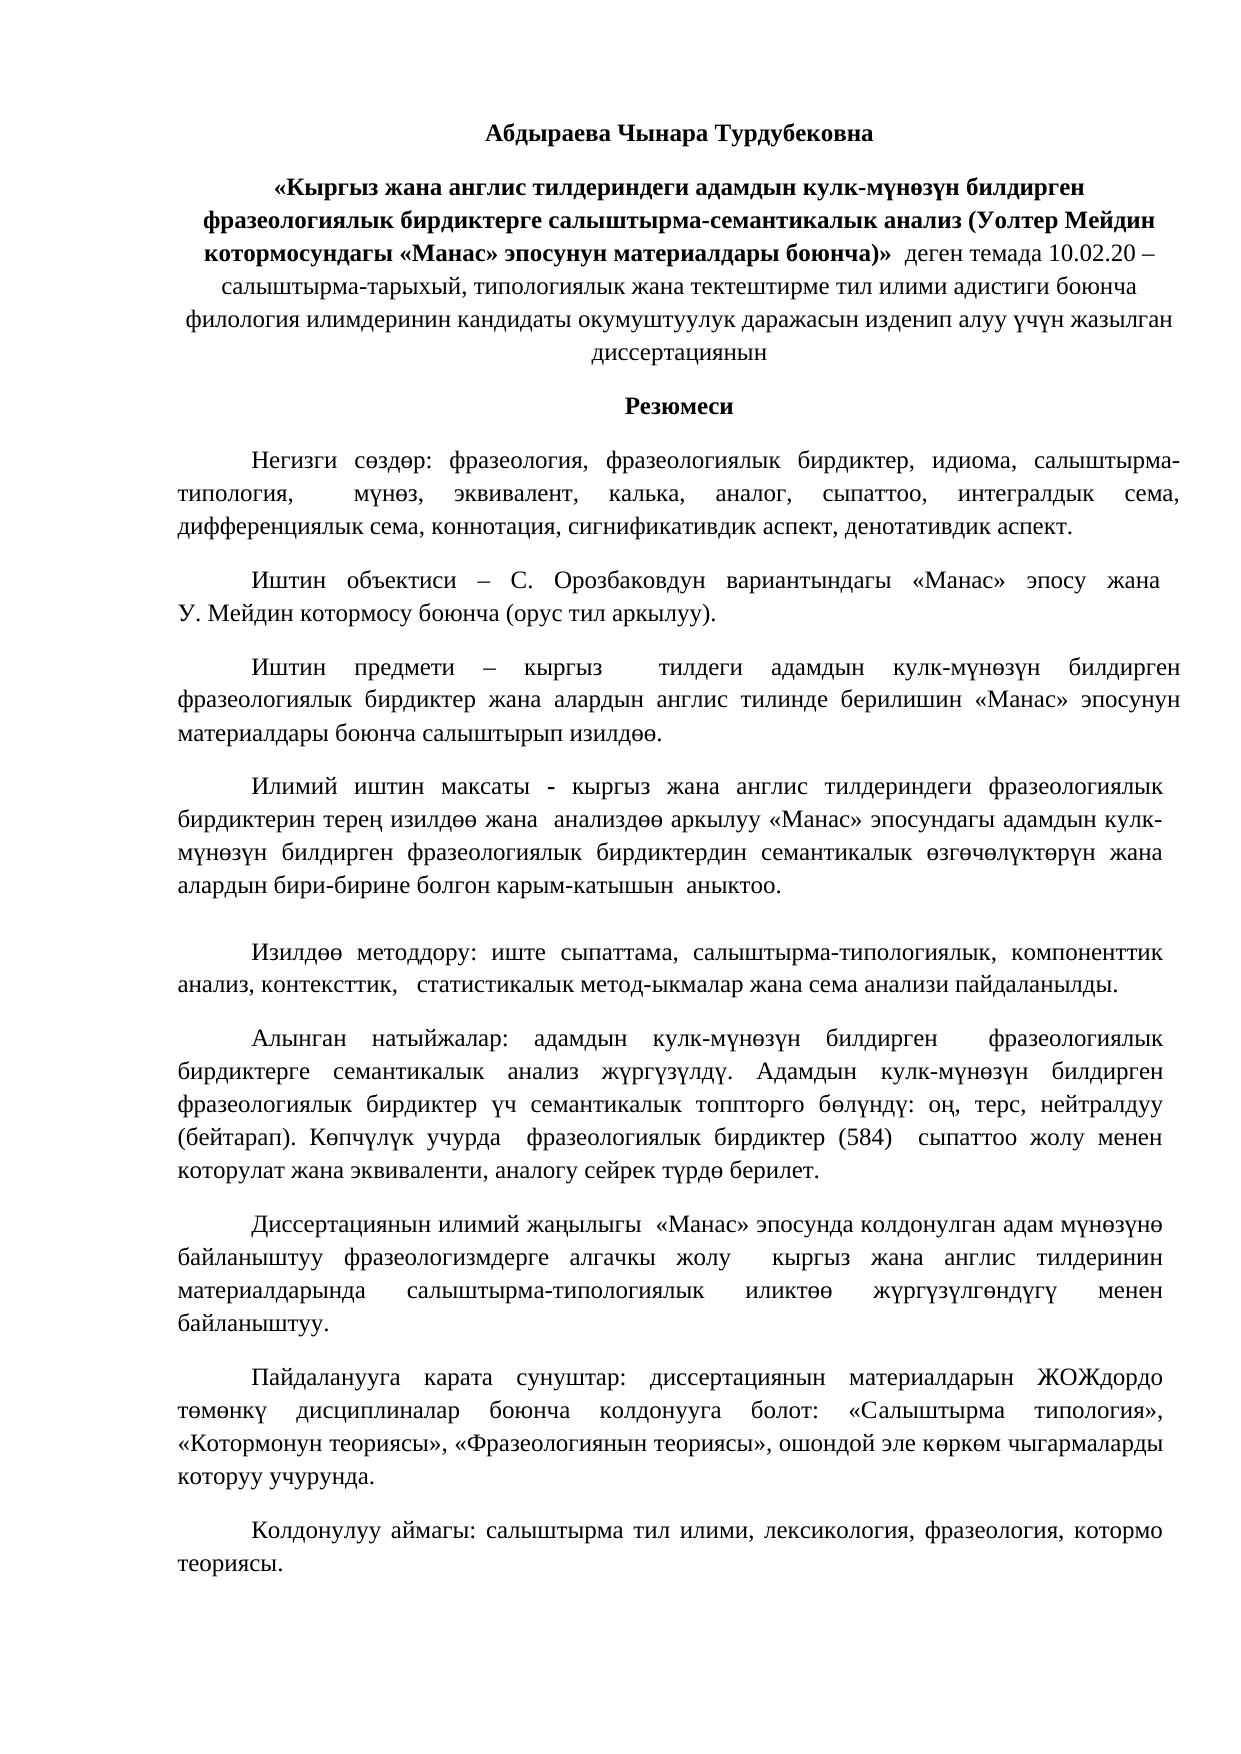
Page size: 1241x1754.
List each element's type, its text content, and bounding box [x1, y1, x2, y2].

text Иштин предмети – кыргыз тилдеги адамдын кулк-мүнөзүн билдирген фразеологиялык бирдиктер жана алардын англис тилинде берилишин «Манас» эпосунун материалдары боюнча салыштырып изилдөө. [177, 652, 1181, 746]
text Пайдаланууга карата сунуштар: диссертациянын материалдарын ЖОЖдордо төмөнкү дисциплиналар боюнча колдонууга болот: «Салыштырма типология», «Котормонун теориясы», «Фразеологиянын теориясы», ошондой эле көркөм чыгармаларды которуу учурунда. [177, 1362, 1163, 1490]
text Абдыраева Чынара Турдубековна [177, 118, 1181, 147]
text Резюмеси [177, 391, 1181, 420]
text «Кыргыз жана англис тилдериндеги адамдын кулк-мүнөзүн билдирген фразеологиялык бирдиктерге салыштырма-семантикалык анализ (Уолтер Мейдин котормосундагы «Манас» эпосунун материалдары боюнча)» деген темада 10.02.20 – салыштырма-тарыхый, типологиялык жана тектештирме тил илими адистиги боюнча филология илимдеринин кандидаты окумуштуулук даражасын изденип алуу үчүн жазылган диссертациянын [177, 172, 1181, 366]
text Диссертациянын илимий жаңылыгы «Манас» эпосунда колдонулган адам мүнөзүнө байланыштуу фразеологизмдерге алгачкы жолу кыргыз жана англис тилдеринин материалдарында салыштырма-типологиялык иликтөө жүргүзүлгөндүгү менен байланыштуу. [177, 1209, 1163, 1337]
text Илимий иштин максаты - кыргыз жана англис тилдериндеги фразеологиялык бирдиктерин терең изилдөө жана анализдөө аркылуу «Манас» эпосундагы адамдын кулк-мүнөзүн билдирген фразеологиялык бирдиктердин семантикалык өзгөчөлүктөрүн жана алардын бири-бирине болгон карым-катышын аныктоо. [177, 771, 1163, 899]
text Изилдөө методдору: иште сыпаттама, салыштырма-типологиялык, компоненттик анализ, контексттик, статистикалык метод-ыкмалар жана сема анализи пайдаланылды. [177, 937, 1163, 998]
text Колдонулуу аймагы: салыштырма тил илими, лексикология, фразеология, котормо теориясы. [177, 1515, 1163, 1577]
text Алынган натыйжалар: адамдын кулк-мүнөзүн билдирген фразеологиялык бирдиктерге семантикалык анализ жүргүзүлдү. Адамдын кулк-мүнөзүн билдирген фразеологиялык бирдиктер үч семантикалык топпторго бөлүндү: оң, терс, нейтралдуу (бейтарап). Көпчүлүк учурда фразеологиялык бирдиктер (584) сыпаттоо жолу менен которулат жана эквиваленти, аналогу сейрек түрдө берилет. [177, 1023, 1163, 1184]
text Иштин объектиси – С. Орозбаковдун вариантындагы «Манас» эпосу жана У. Мейдин котормосу боюнча (орус тил аркылуу). [177, 565, 1181, 626]
text Негизги сөздөр: фразеология, фразеологиялык бирдиктер, идиома, салыштырма-типология, мүнөз, эквивалент, калька, аналог, сыпаттоо, интегралдык сема, дифференциялык сема, коннотация, сигнификативдик аспект, денотативдик аспект. [177, 445, 1181, 539]
